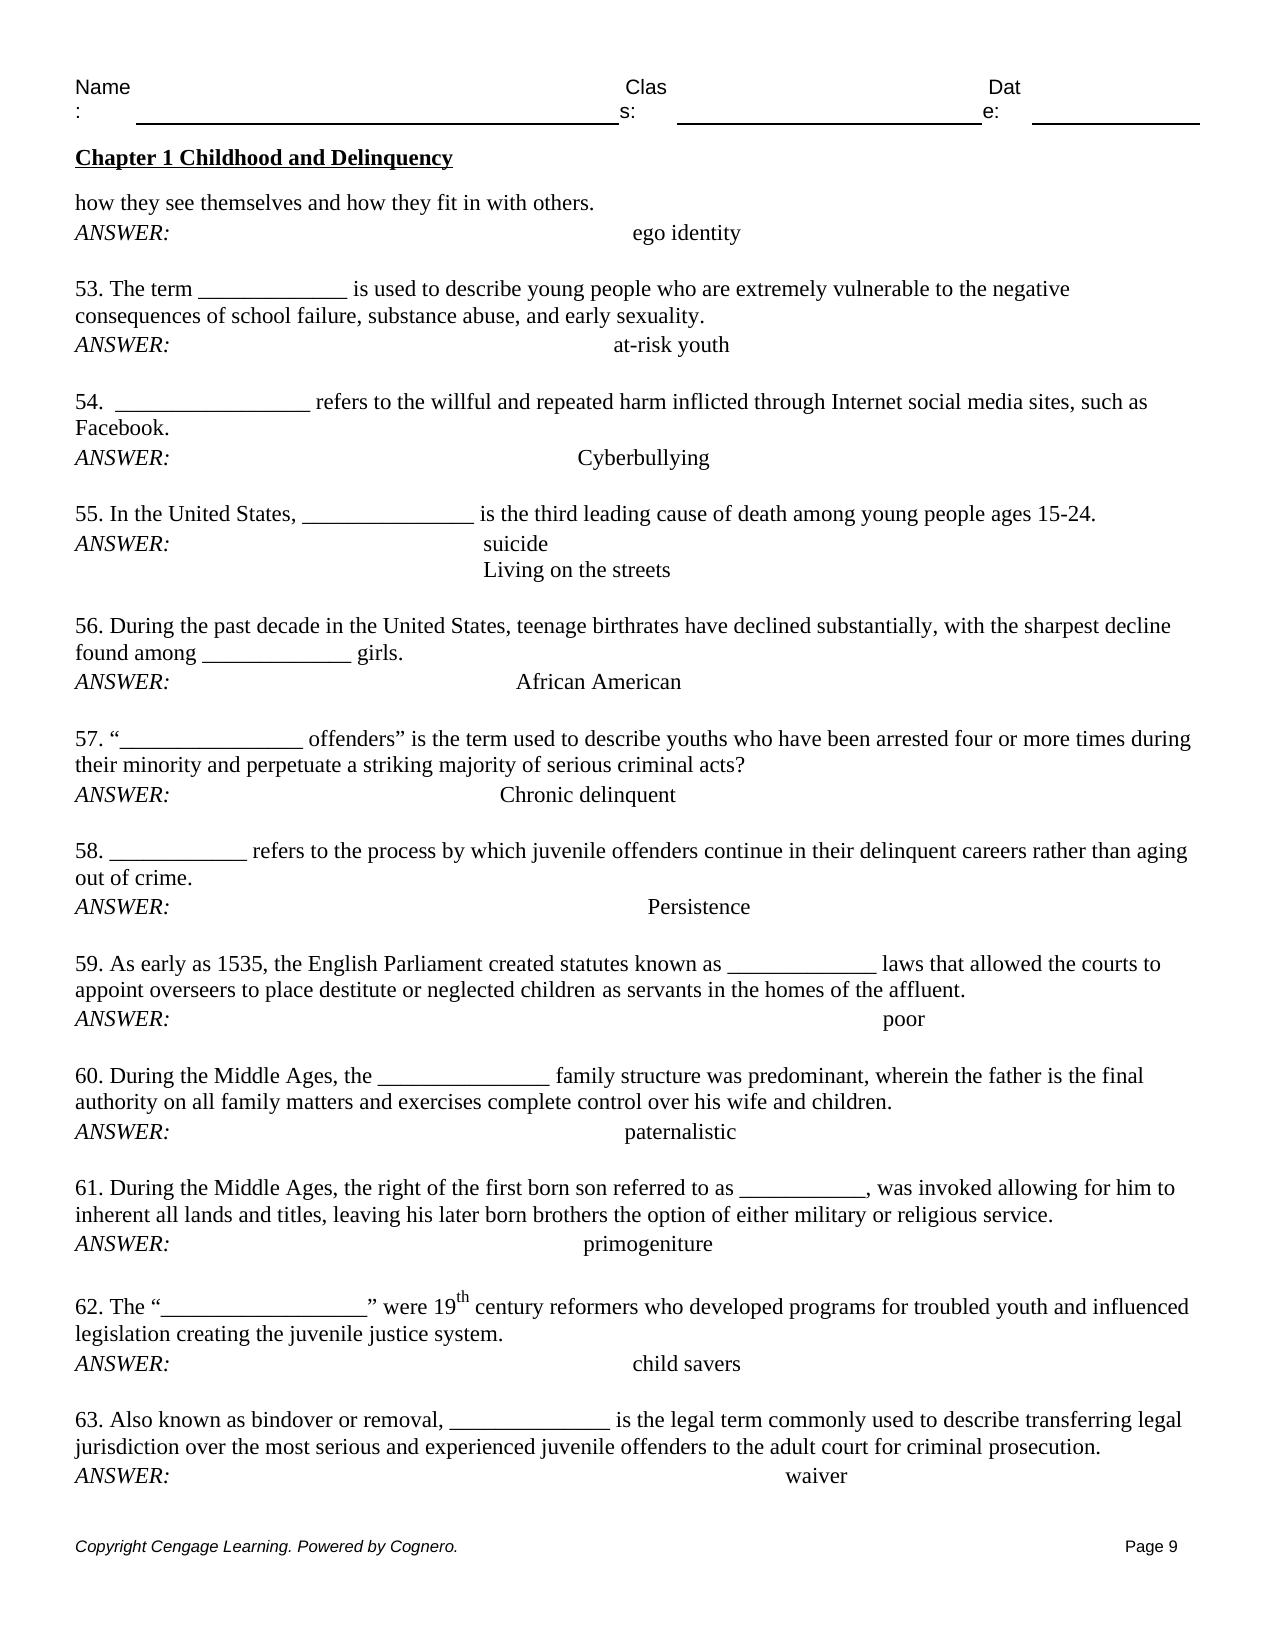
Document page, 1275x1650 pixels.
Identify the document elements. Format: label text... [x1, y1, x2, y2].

table_header 53. The term _____________ is used to describe young people who are extremely vulnerable to the negative consequences of school failure, substance abuse, and early sexuality. [75, 275, 1200, 361]
table_header 61. During the Middle Ages, the right of the first born son referred to as ___________, was invoked allowing for him to inherent all lands and titles, leaving his later born brothers the option of either military or religious service. [75, 1175, 1200, 1260]
table_header 56. During the past decade in the United States, teenage birthrates have declined substantially, with the sharpest decline found among _____________ girls. [75, 613, 1200, 698]
table_header 62. The “__________________” were 19th century reformers who developed programs for troubled youth and influenced legislation creating the juvenile justice system. [75, 1287, 1200, 1379]
table_header 60. During the Middle Ages, the _______________ family structure was predominant, wherein the father is the final authority on all family matters and exercises complete control over his wife and children. [75, 1062, 1200, 1147]
table_header 57. “________________ offenders” is the term used to describe youths who have been arrested four or more times during their minority and perpetuate a striking majority of serious criminal acts? [75, 725, 1200, 810]
table_header 54. _________________ refers to the willful and repeated harm inflicted through Internet social media sites, such as Facebook. [75, 388, 1200, 473]
table_header 58. ____________ refers to the process by which juvenile offenders continue in their delinquent careers rather than aging out of crime. [75, 837, 1200, 923]
table_header 59. As early as 1535, the English Parliament created statutes known as _____________ laws that allowed the courts to appoint overseers to place destitute or neglected children as servants in the homes of the affluent. [75, 950, 1200, 1035]
table_header 63. Also known as bindover or removal, ______________ is the legal term commonly used to describe transferring legal jurisdiction over the most serious and experienced juvenile offenders to the adult court for criminal prosecution. [75, 1406, 1200, 1492]
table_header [75, 189, 1200, 248]
table_header 55. In the United States, _______________ is the third leading cause of death among young people ages 15-24. [75, 500, 1200, 586]
